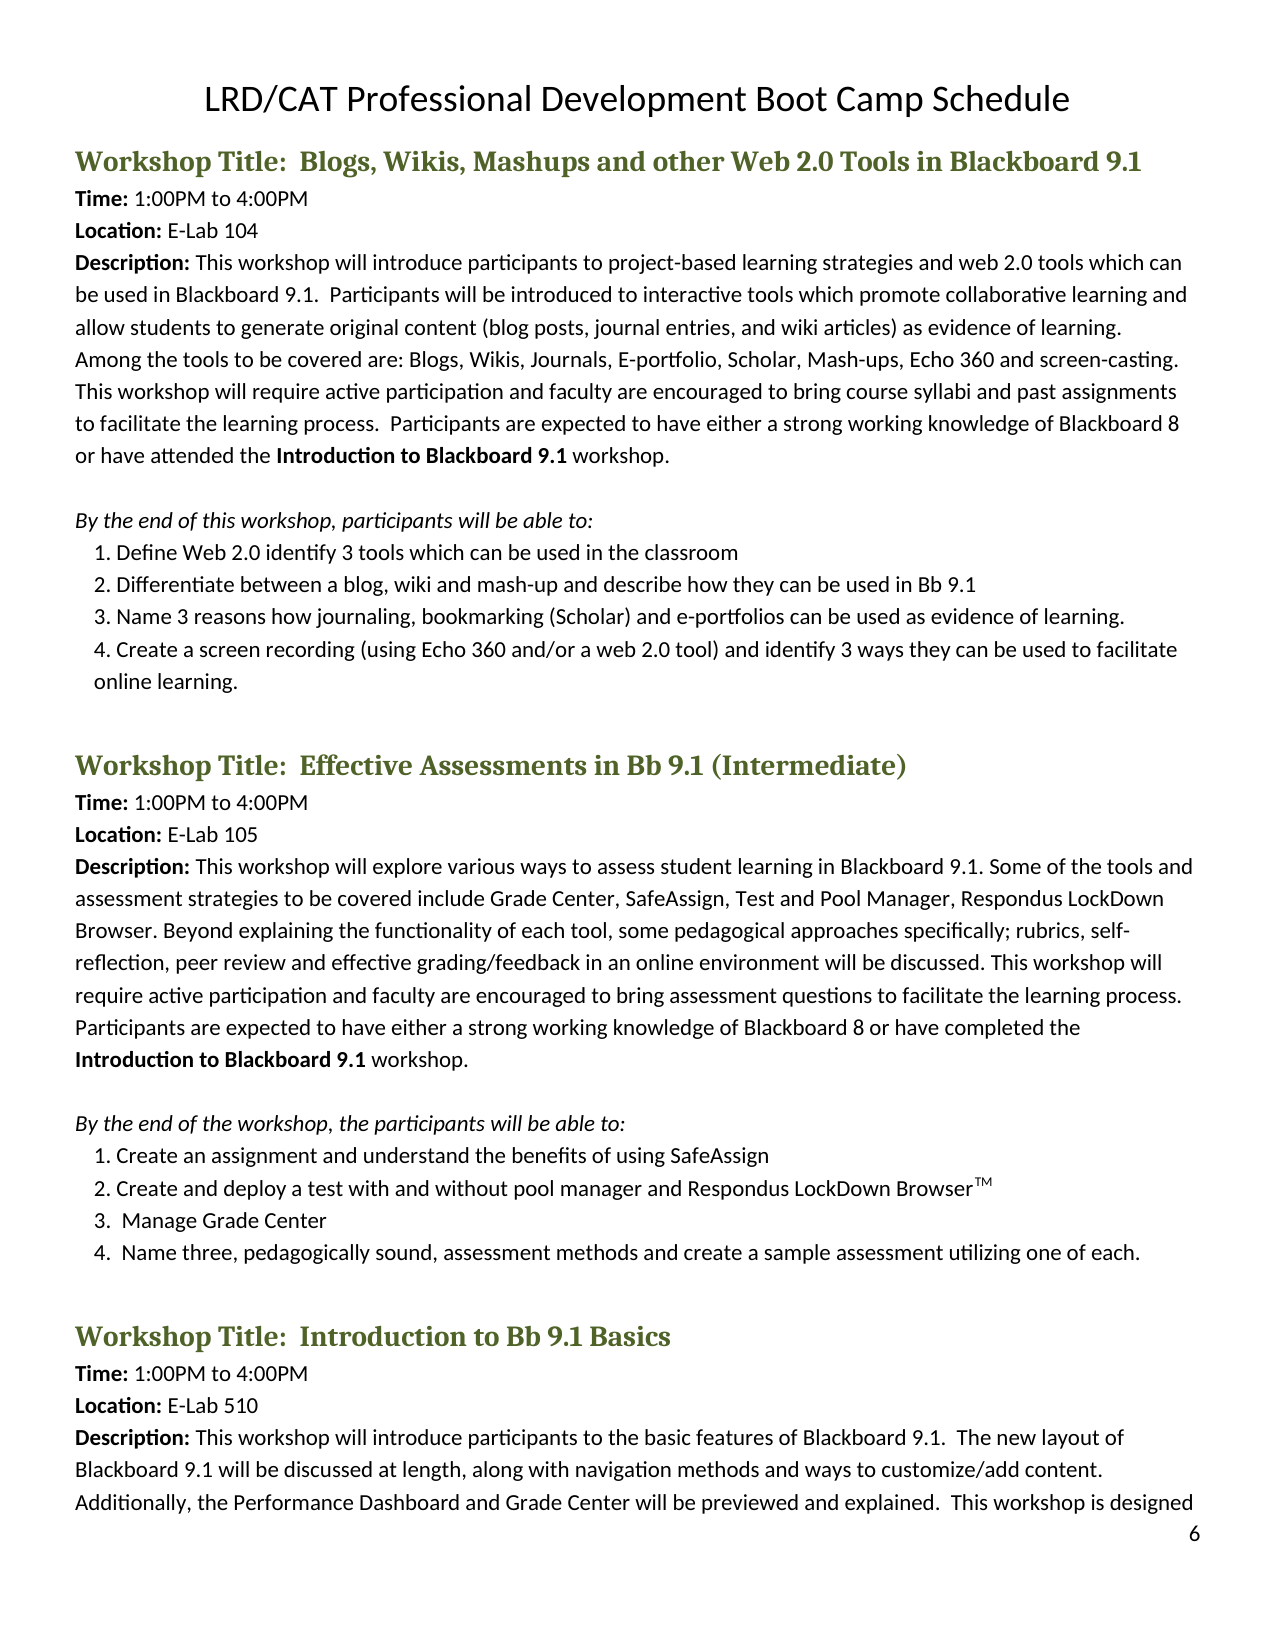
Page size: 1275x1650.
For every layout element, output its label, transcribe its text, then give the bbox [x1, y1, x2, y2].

text By the end of this workshop, participants will be able to: [75, 506, 1200, 534]
text By the end of the workshop, the participants will be able to: [75, 1109, 1200, 1137]
text Time: 1:00PM to 4:00PM [75, 184, 1200, 212]
text 3. Name 3 reasons how journaling, bookmarking (Scholar) and e-portfolios can be used as evidence of learning. [94, 602, 1200, 631]
text Location: E-Lab 104 [75, 216, 1200, 244]
text 1. Create an assignment and understand the benefits of using SafeAssign [94, 1142, 1200, 1170]
text 2. Create and deploy a test with and without pool manager and Respondus LockDown BrowserTM [94, 1174, 1200, 1202]
text Time: 1:00PM to 4:00PM [75, 788, 1200, 816]
text 4. Name three, pedagogically sound, assessment methods and create a sample assessment utilizing one of each. [94, 1238, 1200, 1266]
subtitle Workshop Title: Introduction to Bb 9.1 Basics [75, 1320, 1200, 1354]
text Description: This workshop will explore various ways to assess student learning in Blackboard 9.1. Some of the tools and assessment strategies to be covered include Grade Center, SafeAssign, Test and Pool Manager, Respondus LockDown Browser. Beyond explaining the functionality of each tool, some pedagogical approaches specifically; rubrics, self-reflection, peer review and effective grading/feedback in an online environment will be discussed. This workshop will require active participation and faculty are encouraged to bring assessment questions to facilitate the learning process. Participants are expected to have either a strong working knowledge of Blackboard 8 or have completed the Introduction to Blackboard 9.1 workshop. [75, 852, 1200, 1073]
text 4. Create a screen recording (using Echo 360 and/or a web 2.0 tool) and identify 3 ways they can be used to facilitate online learning. [94, 635, 1200, 695]
subtitle Workshop Title: Blogs, Wikis, Mashups and other Web 2.0 Tools in Blackboard 9.1 [75, 146, 1200, 179]
text 2. Differentiate between a blog, wiki and mash-up and describe how they can be used in Bb 9.1 [94, 570, 1200, 598]
text 1. Define Web 2.0 identify 3 tools which can be used in the classroom [94, 538, 1200, 566]
text Time: 1:00PM to 4:00PM [75, 1359, 1200, 1387]
text Location: E-Lab 510 [75, 1391, 1200, 1419]
text 3. Manage Grade Center [94, 1206, 1200, 1234]
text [75, 1423, 1200, 1516]
subtitle Workshop Title: Effective Assessments in Bb 9.1 (Intermediate) [75, 749, 1200, 783]
text Location: E-Lab 105 [75, 820, 1200, 848]
text Description: This workshop will introduce participants to project-based learning strategies and web 2.0 tools which can be used in Blackboard 9.1. Participants will be introduced to interactive tools which promote collaborative learning and allow students to generate original content (blog posts, journal entries, and wiki articles) as evidence of learning. Among the tools to be covered are: Blogs, Wikis, Journals, E-portfolio, Scholar, Mash-ups, Echo 360 and screen-casting. This workshop will require active participation and faculty are encouraged to bring course syllabi and past assignments to facilitate the learning process. Participants are expected to have either a strong working knowledge of Blackboard 8 or have attended the Introduction to Blackboard 9.1 workshop. [75, 248, 1200, 469]
